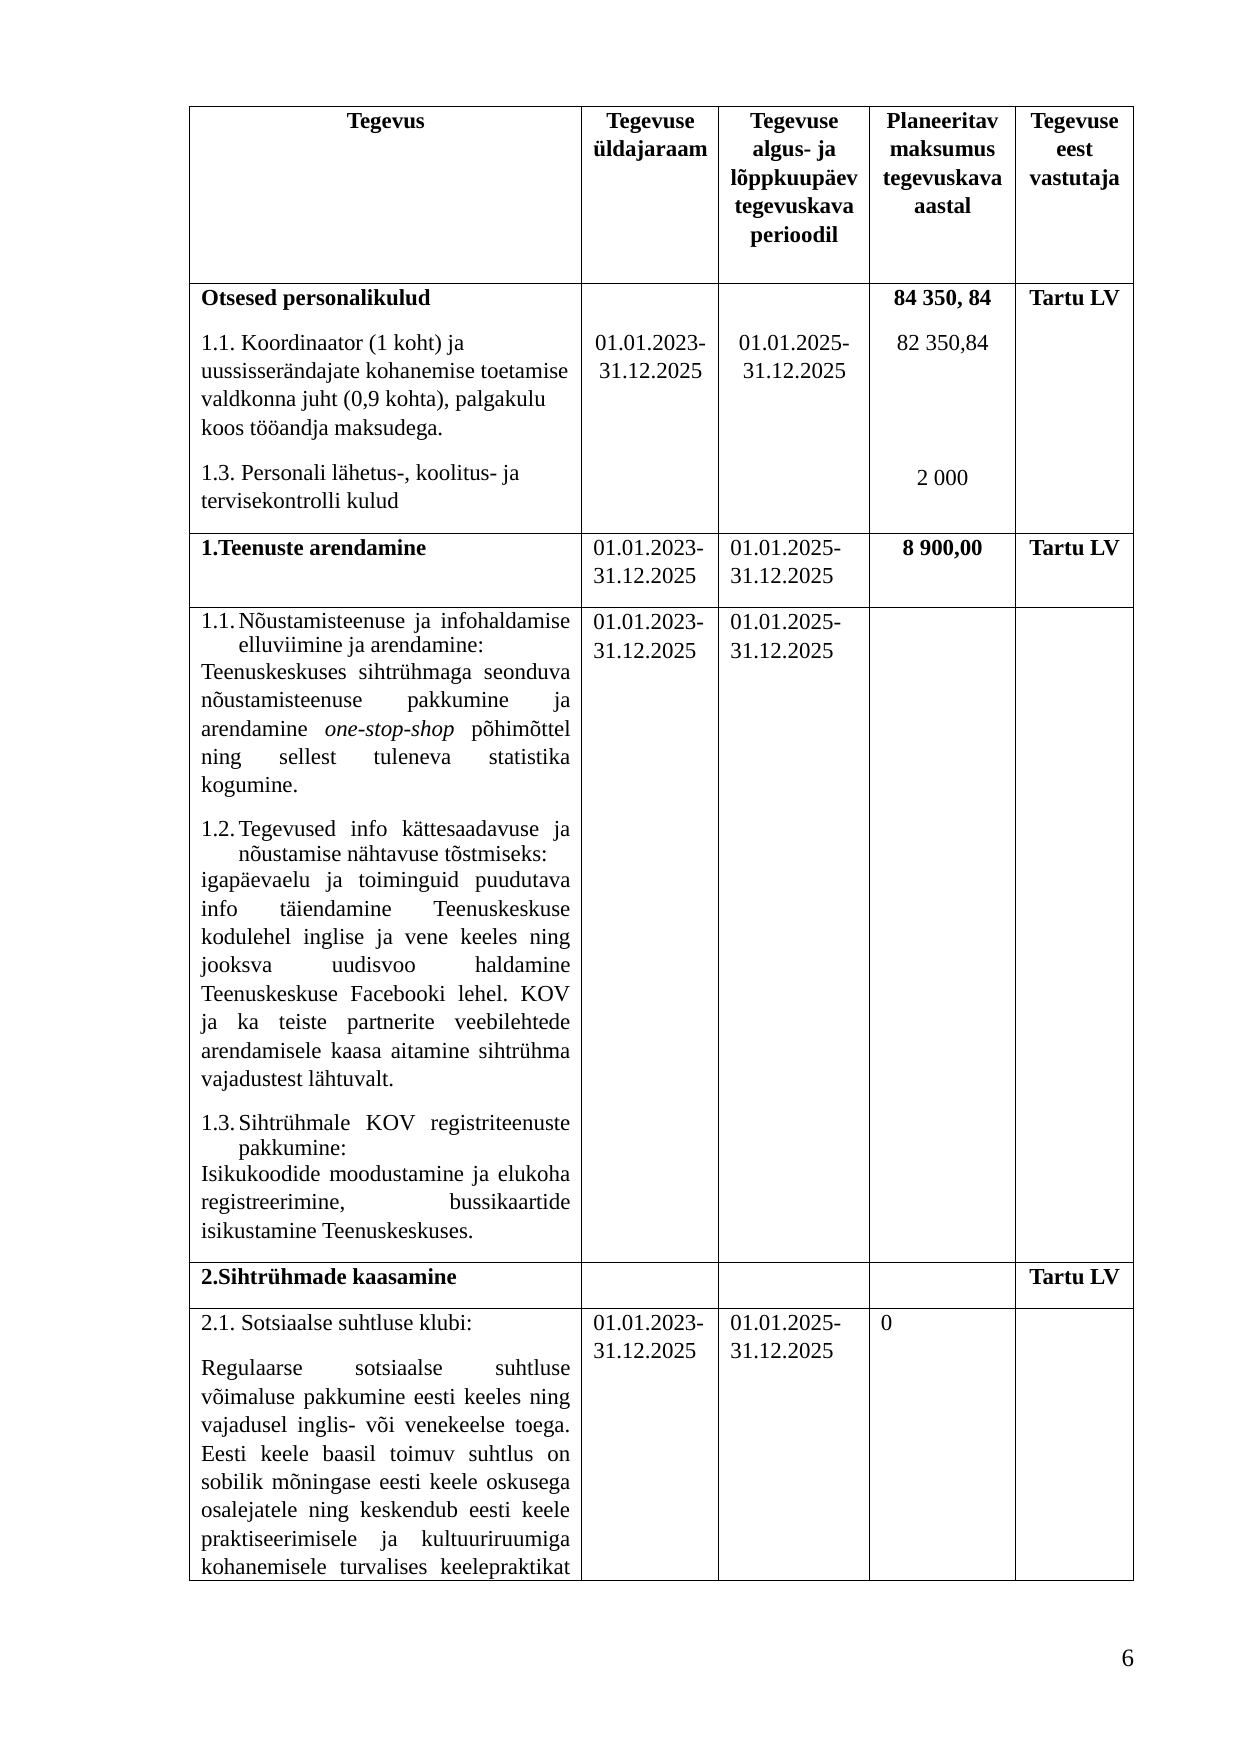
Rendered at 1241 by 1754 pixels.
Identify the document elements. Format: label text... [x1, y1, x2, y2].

table_cell 01.01.2025-31.12.2025 [719, 534, 869, 607]
table_cell [1016, 1309, 1133, 1580]
table_header Tegevuse eest vastutaja [1016, 107, 1133, 282]
table_cell 1.Teenuste arendamine [190, 534, 581, 607]
table_header Planeeritav maksumus tegevuskava aastal [870, 107, 1015, 282]
table_cell [719, 1263, 869, 1308]
table_cell 01.01.2025-31.12.2025 [719, 608, 869, 1262]
table_cell 8 900,00 [870, 534, 1015, 607]
table_header Tegevuse üldajaraam [582, 107, 718, 282]
table_header Tegevuse algus- ja lõppkuupäev tegevuskava perioodil [719, 107, 869, 282]
table_cell [870, 608, 1015, 1262]
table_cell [582, 1309, 718, 1580]
table_cell Tartu LV [1016, 1263, 1133, 1308]
table_cell Tartu LV [1016, 534, 1133, 607]
table_cell 0 6 500 [870, 1309, 1015, 1580]
table_cell Otsesed personalikulud 1.1. Koordinaator (1 koht) ja uussisserändajate kohanemise toetamise valdkonna juht (0,9 kohta), palgakulu koos tööandja maksudega. 1.3. Personali lähetus-, koolitus- ja tervisekontrolli kulud [190, 284, 581, 533]
table_cell 2.Sihtrühmade kaasamine [190, 1263, 581, 1308]
table_header Tegevus [190, 107, 581, 282]
table_cell [582, 1263, 718, 1308]
table_cell Tartu LV [1016, 284, 1133, 533]
table_cell 01.01.2023-31.12.2025 [582, 534, 718, 607]
table_cell Nõustamisteenuse ja infohaldamise elluviimine ja arendamine: Teenuskeskuses sihtrühmaga seonduva nõustamisteenuse pakkumine ja arendamine one-stop-shop põhimõttel ning sellest tuleneva statistika kogumine. Tegevused info kättesaadavuse ja nõustamise nähtavuse tõstmiseks: igapäevaelu ja toiminguid puudutava info täiendamine Teenuskeskuse kodulehel inglise ja vene keeles ning jooksva uudisvoo haldamine Teenuskeskuse Facebooki lehel. KOV ja ka teiste partnerite veebilehtede arendamisele kaasa aitamine sihtrühma vajadustest lähtuvalt. Sihtrühmale KOV registriteenuste pakkumine: Isikukoodide moodustamine ja elukoha registreerimine, bussikaartide isikustamine Teenuskeskuses. [190, 608, 581, 1262]
table_cell 01.01.2023-31.12.2025 [582, 284, 718, 533]
table_cell 84 350, 84 82 350,84 2 000 [870, 284, 1015, 533]
table_cell [1016, 608, 1133, 1262]
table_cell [719, 1309, 869, 1580]
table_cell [190, 1309, 581, 1580]
table_cell 01.01.2025-31.12.2025 [719, 284, 869, 533]
table_cell 01.01.2023-31.12.2025 [582, 608, 718, 1262]
table_cell [870, 1263, 1015, 1308]
